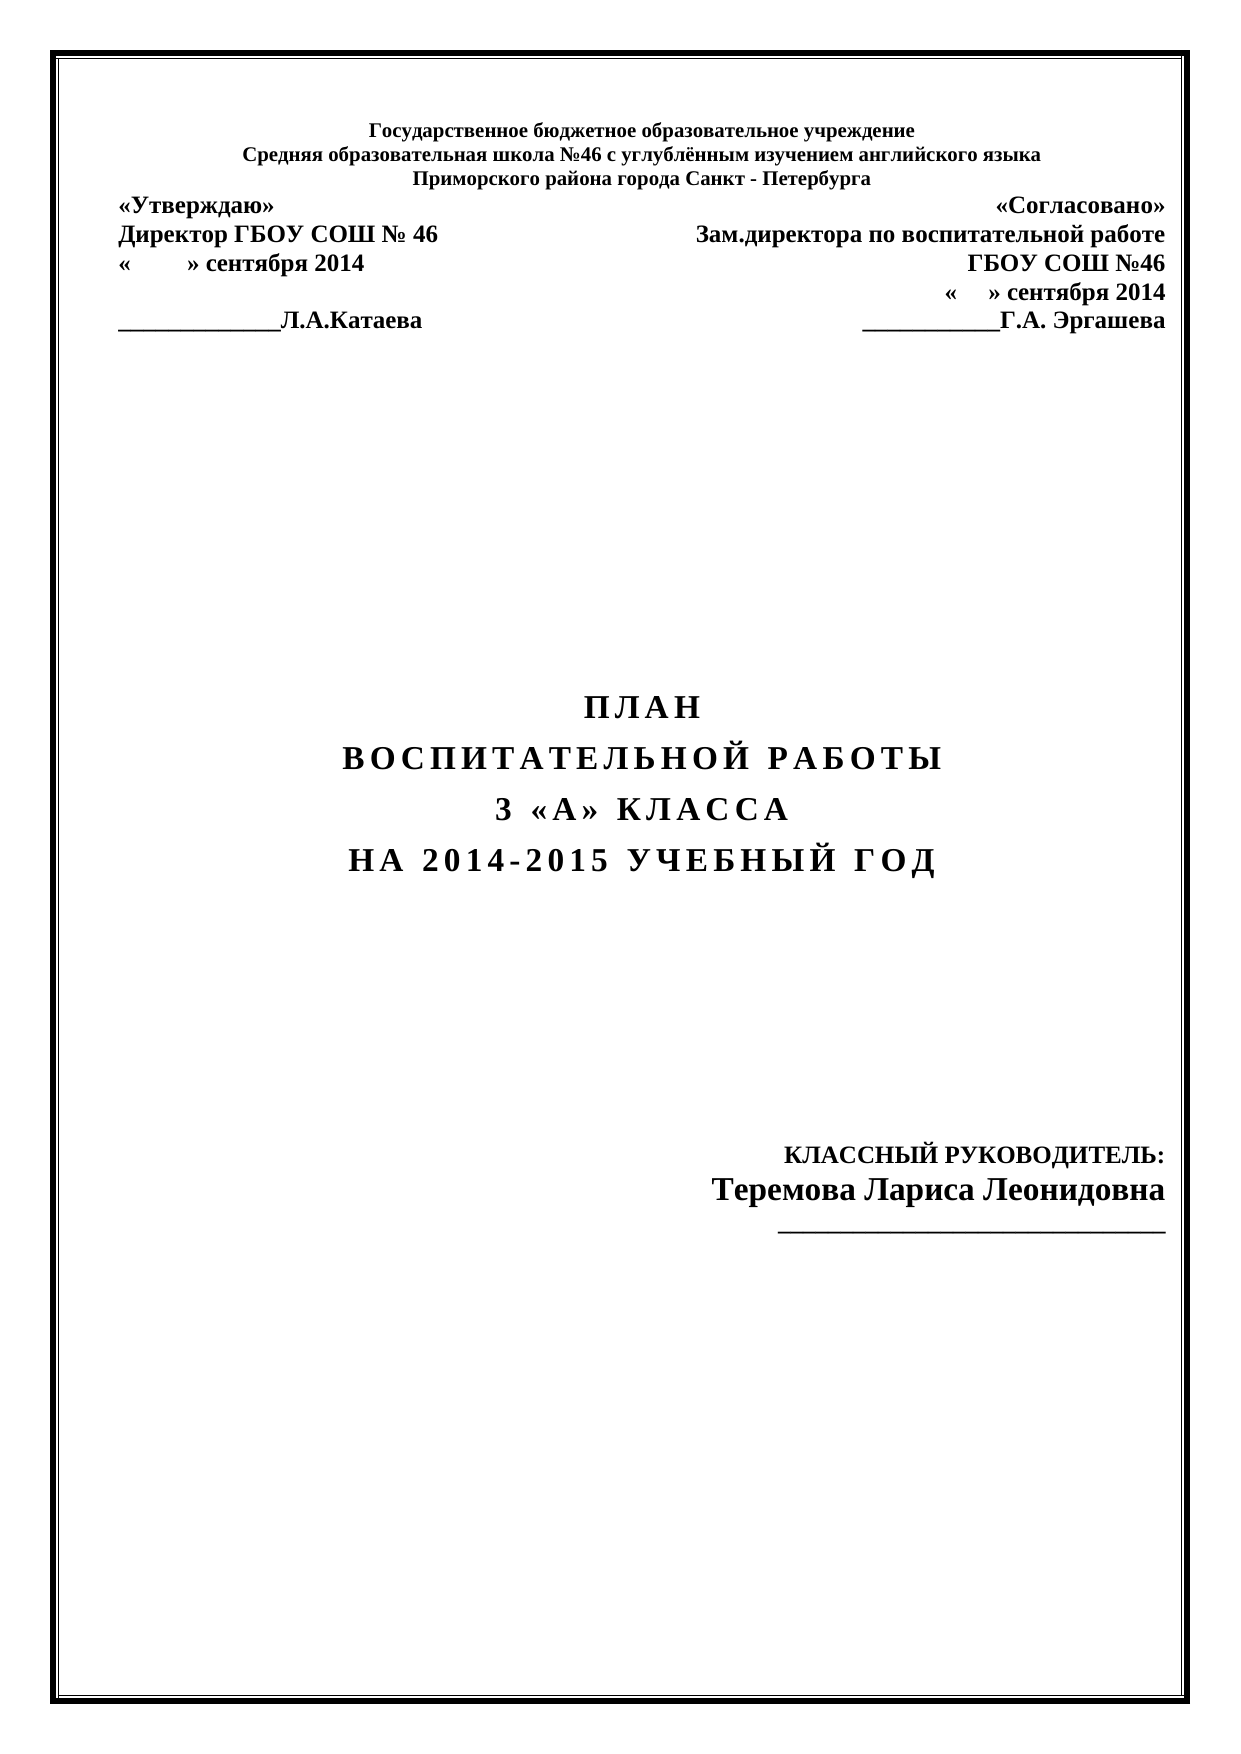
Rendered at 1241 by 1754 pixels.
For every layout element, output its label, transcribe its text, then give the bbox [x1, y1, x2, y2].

table_header «Согласовано» Зам.директора по воспитательной работе ГБОУ СОШ №46 « » сентября 2014 ___________Г.А. Эргашева [670, 190, 1176, 573]
table_cell ПЛАН ВОСПИТАТЕЛЬНОЙ РАБОТЫ 3 «А» КЛАССА НА 2014-2015 УЧЕБНЫЙ ГОД КЛАССНЫЙ РУКОВОДИТЕЛЬ: Теремова Лариса Леонидовна _______________________________ [107, 573, 1176, 1265]
table_header «Утверждаю» Директор ГБОУ СОШ № 46 « » сентября 2014 _____________Л.А.Катаева [107, 190, 670, 573]
text Государственное бюджетное образовательное учреждение [118, 118, 1165, 142]
text Средняя образовательная школа №46 с углублённым изучением английского языка [118, 142, 1165, 166]
text Приморского района города Санкт - Петербурга [118, 166, 1165, 190]
